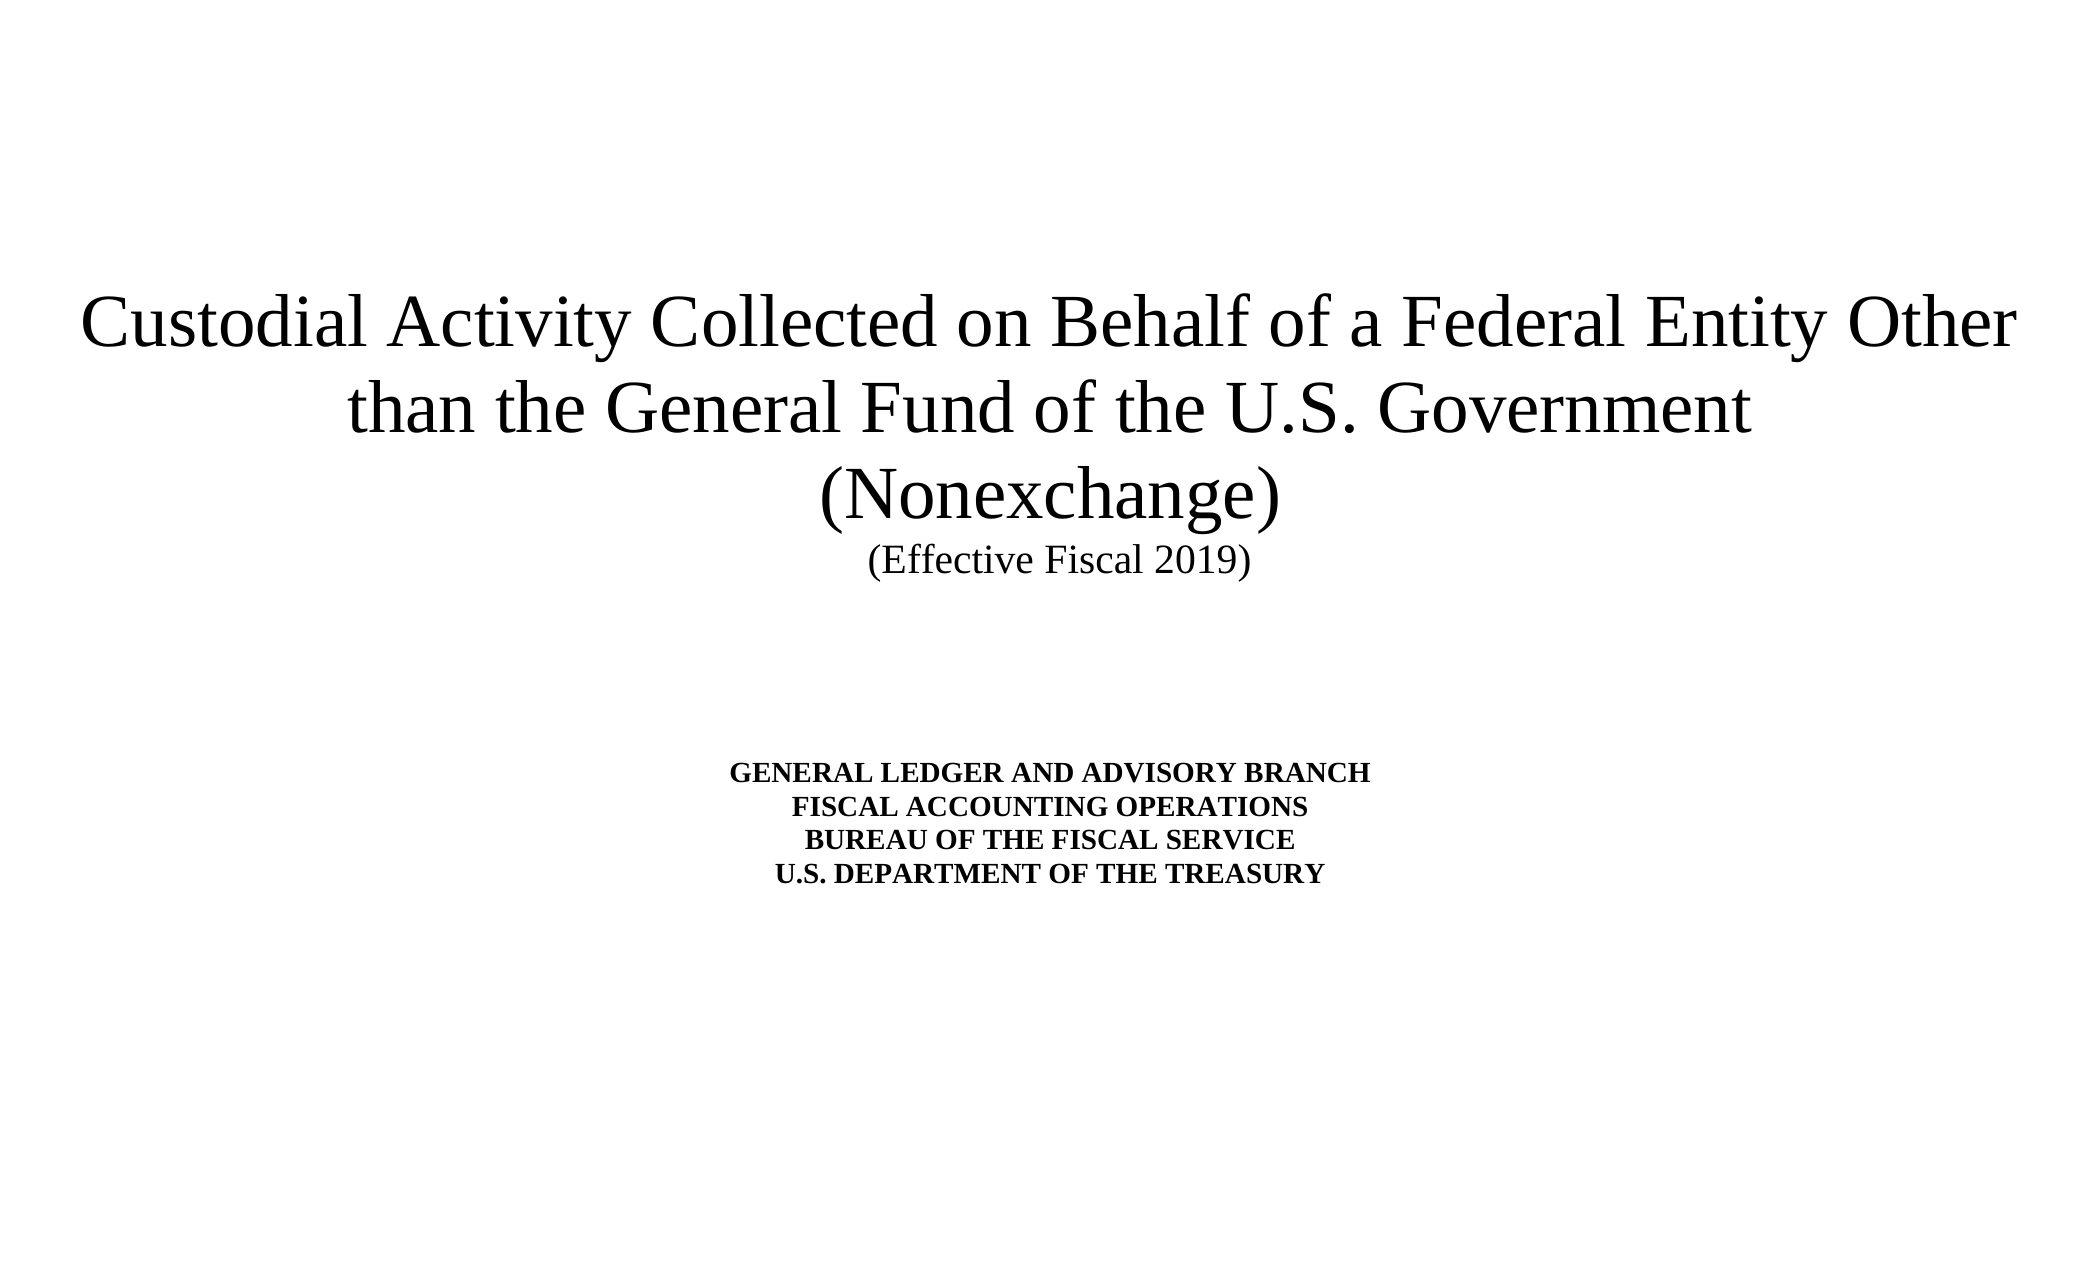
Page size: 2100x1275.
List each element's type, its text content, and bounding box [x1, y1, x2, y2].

text Custodial Activity Collected on Behalf of a Federal Entity Other than the General Fund of the U.S. Government [75, 276, 2025, 449]
text FISCAL ACCOUNTING OPERATIONS [75, 789, 2025, 822]
text GENERAL LEDGER AND ADVISORY BRANCH [75, 755, 2025, 789]
text BUREAU OF THE FISCAL SERVICE [75, 822, 2025, 856]
text U.S. DEPARTMENT OF THE TREASURY [75, 856, 2025, 889]
text (Effective Fiscal 2019) [94, 535, 2025, 583]
text (Nonexchange) [75, 449, 2025, 535]
